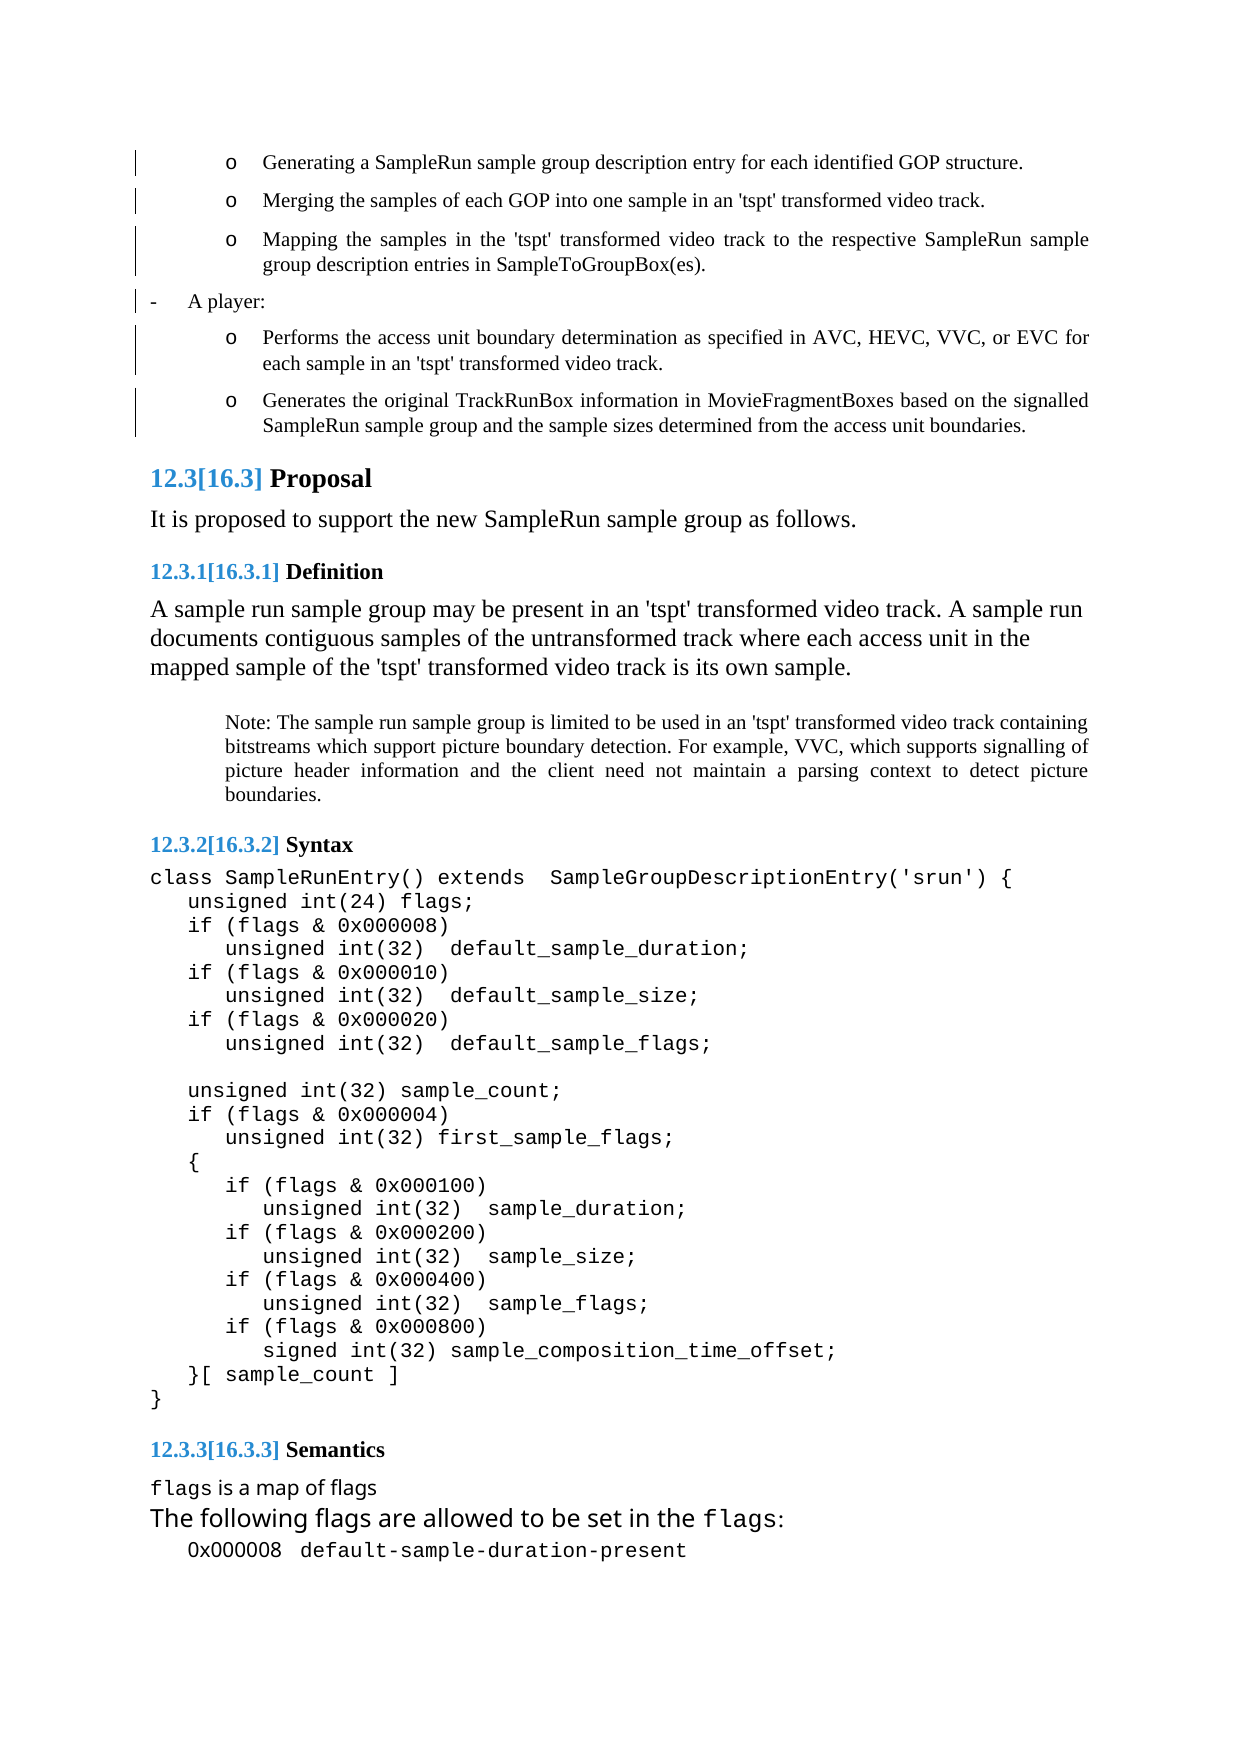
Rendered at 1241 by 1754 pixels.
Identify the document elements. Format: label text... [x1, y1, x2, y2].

text unsigned int(32) default_sample_flags; [150, 1033, 1090, 1056]
text 0x000008 default-sample-duration-present [187, 1535, 1090, 1564]
text if (flags & 0x000800) [150, 1317, 1090, 1340]
text signed int(32) sample_composition_time_offset; [150, 1340, 1090, 1364]
text The following flags are allowed to be set in the flags: [150, 1501, 1090, 1535]
subtitle Semantics [150, 1436, 1090, 1462]
text class SampleRunEntry() extends SampleGroupDescriptionEntry('srun') { unsigned int(24) flags; [150, 867, 1090, 914]
text unsigned int(32) sample_flags; [150, 1293, 1090, 1317]
text if (flags & 0x000020) [150, 1009, 1090, 1033]
text if (flags & 0x000010) [150, 962, 1090, 986]
text flags is a map of flags [150, 1473, 1090, 1501]
list A player: [150, 289, 1090, 313]
text unsigned int(32) sample_size; [150, 1246, 1090, 1269]
text unsigned int(32) default_sample_duration; [150, 938, 1090, 962]
text }[ sample_count ] } [150, 1364, 1090, 1411]
list Generates the original TrackRunBox information in MovieFragmentBoxes based on the signalled SampleRun sample group and the sample sizes determined from the access unit boundaries. [225, 388, 1090, 437]
text Note: The sample run sample group is limited to be used in an 'tspt' transformed video track containing bitstreams which support picture boundary detection. For example, VVC, which supports signalling of picture header information and the client need not maintain a parsing context to detect picture boundaries. [225, 709, 1090, 806]
subtitle Syntax [150, 831, 1090, 857]
subtitle Definition [150, 558, 1090, 584]
text if (flags & 0x000008) [150, 914, 1090, 938]
list Performs the access unit boundary determination as specified in AVC, HEVC, VVC, or EVC for each sample in an 'tspt' transformed video track. [225, 325, 1090, 375]
text if (flags & 0x000004) [150, 1104, 1090, 1127]
text It is proposed to support the new SampleRun sample group as follows. [150, 504, 1090, 533]
list Generating a SampleRun sample group description entry for each identified GOP structure. [225, 150, 1090, 176]
list Mapping the samples in the 'tspt' transformed video track to the respective SampleRun sample group description entries in SampleToGroupBox(es). [225, 226, 1090, 276]
text { [150, 1151, 1090, 1175]
text if (flags & 0x000400) [150, 1269, 1090, 1293]
text if (flags & 0x000200) [150, 1222, 1090, 1246]
text unsigned int(32) default_sample_size; [150, 986, 1090, 1009]
text if (flags & 0x000100) [150, 1175, 1090, 1198]
text unsigned int(32) sample_duration; [150, 1198, 1090, 1222]
text unsigned int(32) sample_count; [150, 1080, 1090, 1104]
text unsigned int(32) first_sample_flags; [150, 1127, 1090, 1151]
text A sample run sample group may be present in an 'tspt' transformed video track. A sample run documents contiguous samples of the untransformed track where each access unit in the mapped sample of the 'tspt' transformed video track is its own sample. [150, 594, 1090, 681]
list Merging the samples of each GOP into one sample in an 'tspt' transformed video track. [225, 188, 1090, 214]
subtitle Proposal [150, 462, 1090, 493]
